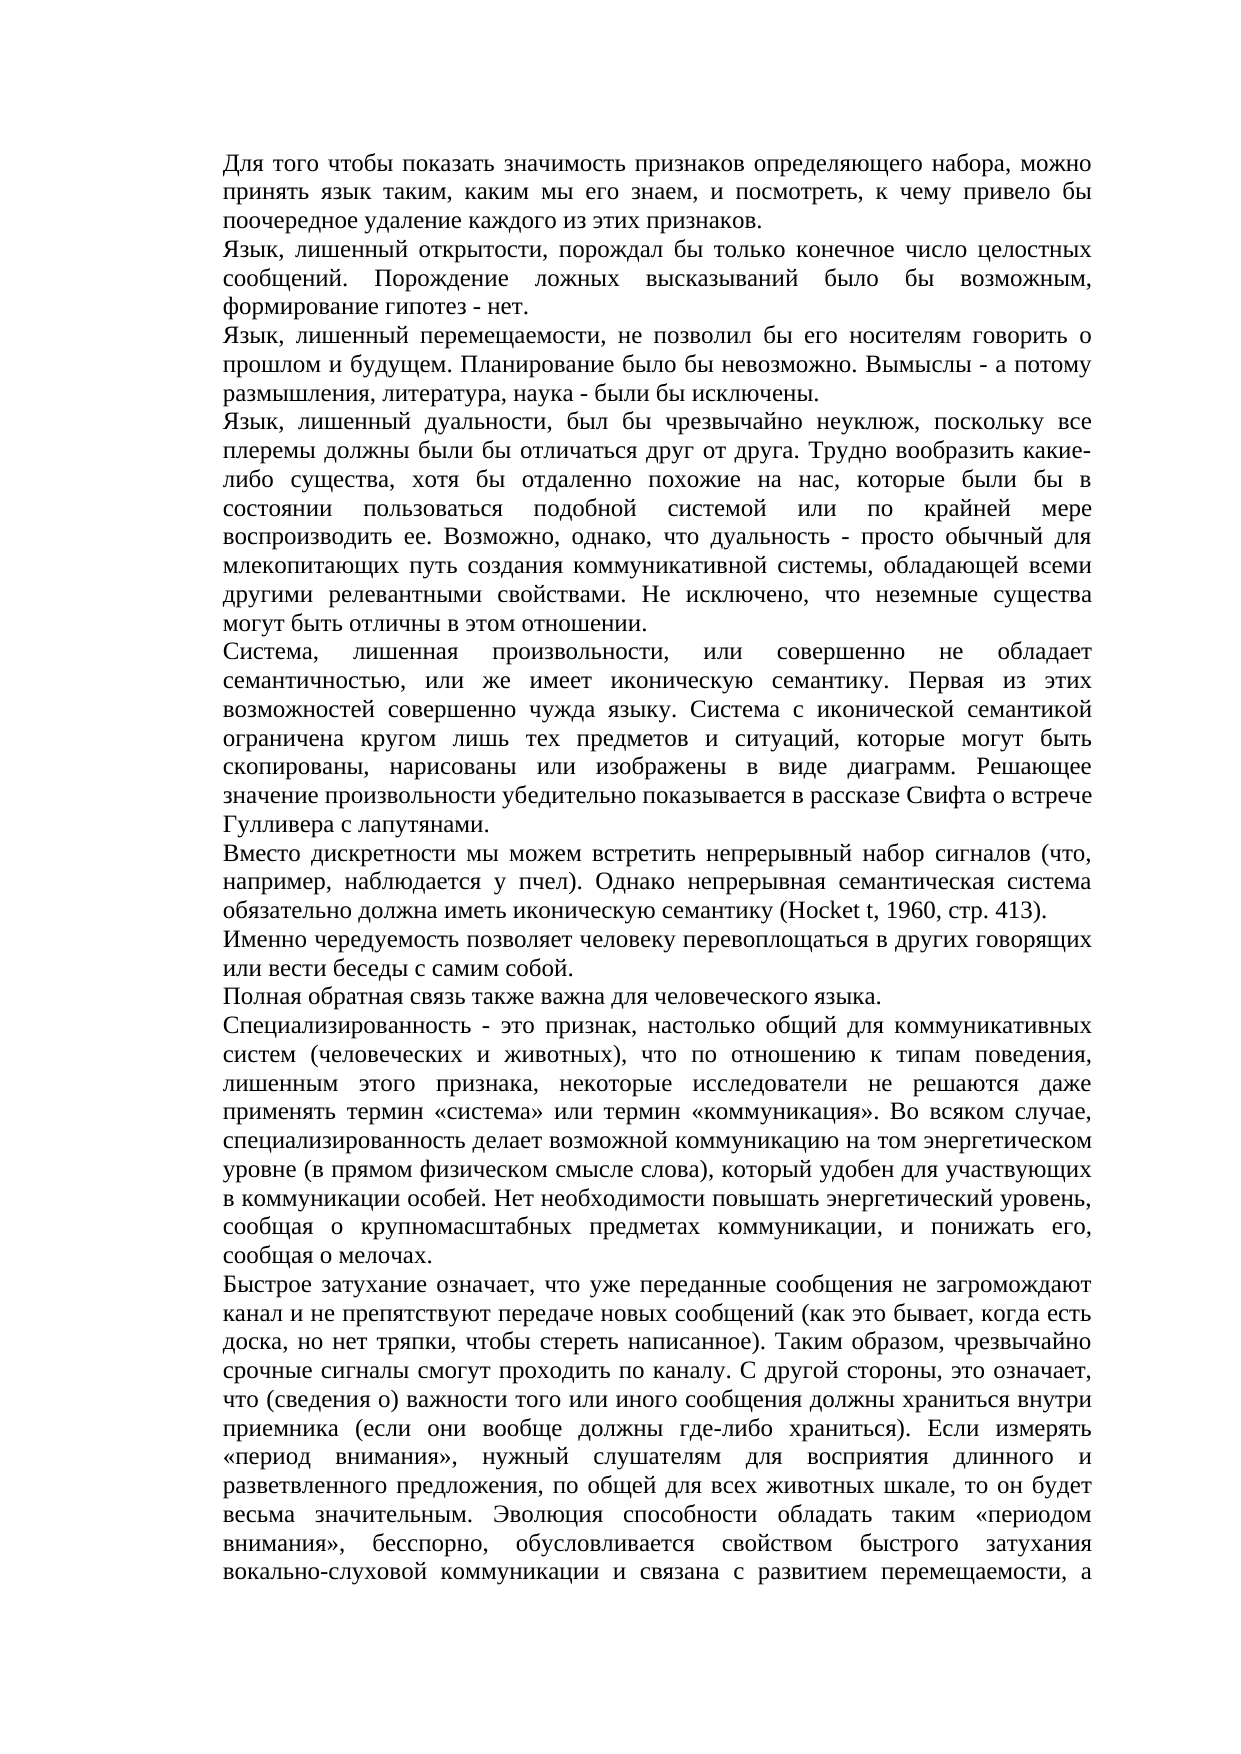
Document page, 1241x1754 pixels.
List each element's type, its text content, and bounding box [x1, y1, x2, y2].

text Вместо дискретности мы можем встретить непрерывный набор сигналов (что, например, наблюдается у пчел). Однако непрерывная семантическая система обязательно должна иметь иконическую семантику (Hocket t, 1960, стр. 413). [223, 838, 1093, 924]
text Именно чередуемость позволяет человеку перевоплощаться в других говорящих или вести беседы с самим собой. [223, 924, 1093, 981]
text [223, 1269, 1093, 1585]
text Язык, лишенный перемещаемости, не позволил бы его носителям говорить о прошлом и будущем. Планирование было бы невозможно. Вымыслы - а потому размышления, литература, наука - были бы исключены. [223, 320, 1093, 406]
text Полная обратная связь также важна для человеческого языка. [223, 981, 1093, 1010]
text Специализированность - это признак, настолько общий для коммуникативных систем (человеческих и животных), что по отношению к типам поведения, лишенным этого признака, некоторые исследователи не решаются даже применять термин «система» или термин «коммуникация». Во всяком случае, специализированность делает возможной коммуникацию на том энергетическом уровне (в прямом физическом смысле слова), который удобен для участвующих в коммуникации особей. Нет необходимости повышать энергетический уровень, сообщая о крупномасштабных предметах коммуникации, и понижать его, сообщая о мелочах. [223, 1010, 1093, 1269]
text Язык, лишенный дуальности, был бы чрезвычайно неуклюж, поскольку все плеремы должны были бы отличаться друг от друга. Трудно вообразить какие-либо существа, хотя бы отдаленно похожие на нас, которые были бы в состоянии пользоваться подобной системой или по крайней мере воспроизводить ее. Возможно, однако, что дуальность - просто обычный для млекопитающих путь создания коммуникативной системы, обладающей всеми другими релевантными свойствами. Не исключено, что неземные существа могут быть отличны в этом отношении. [223, 406, 1093, 636]
text Язык, лишенный открытости, порождал бы только конечное число целостных сообщений. Порождение ложных высказываний было бы возможным, формирование гипотез - нет. [223, 234, 1093, 320]
text Для того чтобы показать значимость признаков определяющего набора, можно принять язык таким, каким мы его знаем, и посмотреть, к чему привело бы поочередное удаление каждого из этих признаков. [223, 148, 1093, 234]
text Система, лишенная произвольности, или совершенно не обладает семантичностью, или же имеет иконическую семантику. Первая из этих возможностей совершенно чужда языку. Система с иконической семантикой ограничена кругом лишь тех предметов и ситуаций, которые могут быть скопированы, нарисованы или изображены в виде диаграмм. Решающее значение произвольности убедительно показывается в рассказе Свифта о встрече Гулливера с лапутянами. [223, 636, 1093, 838]
